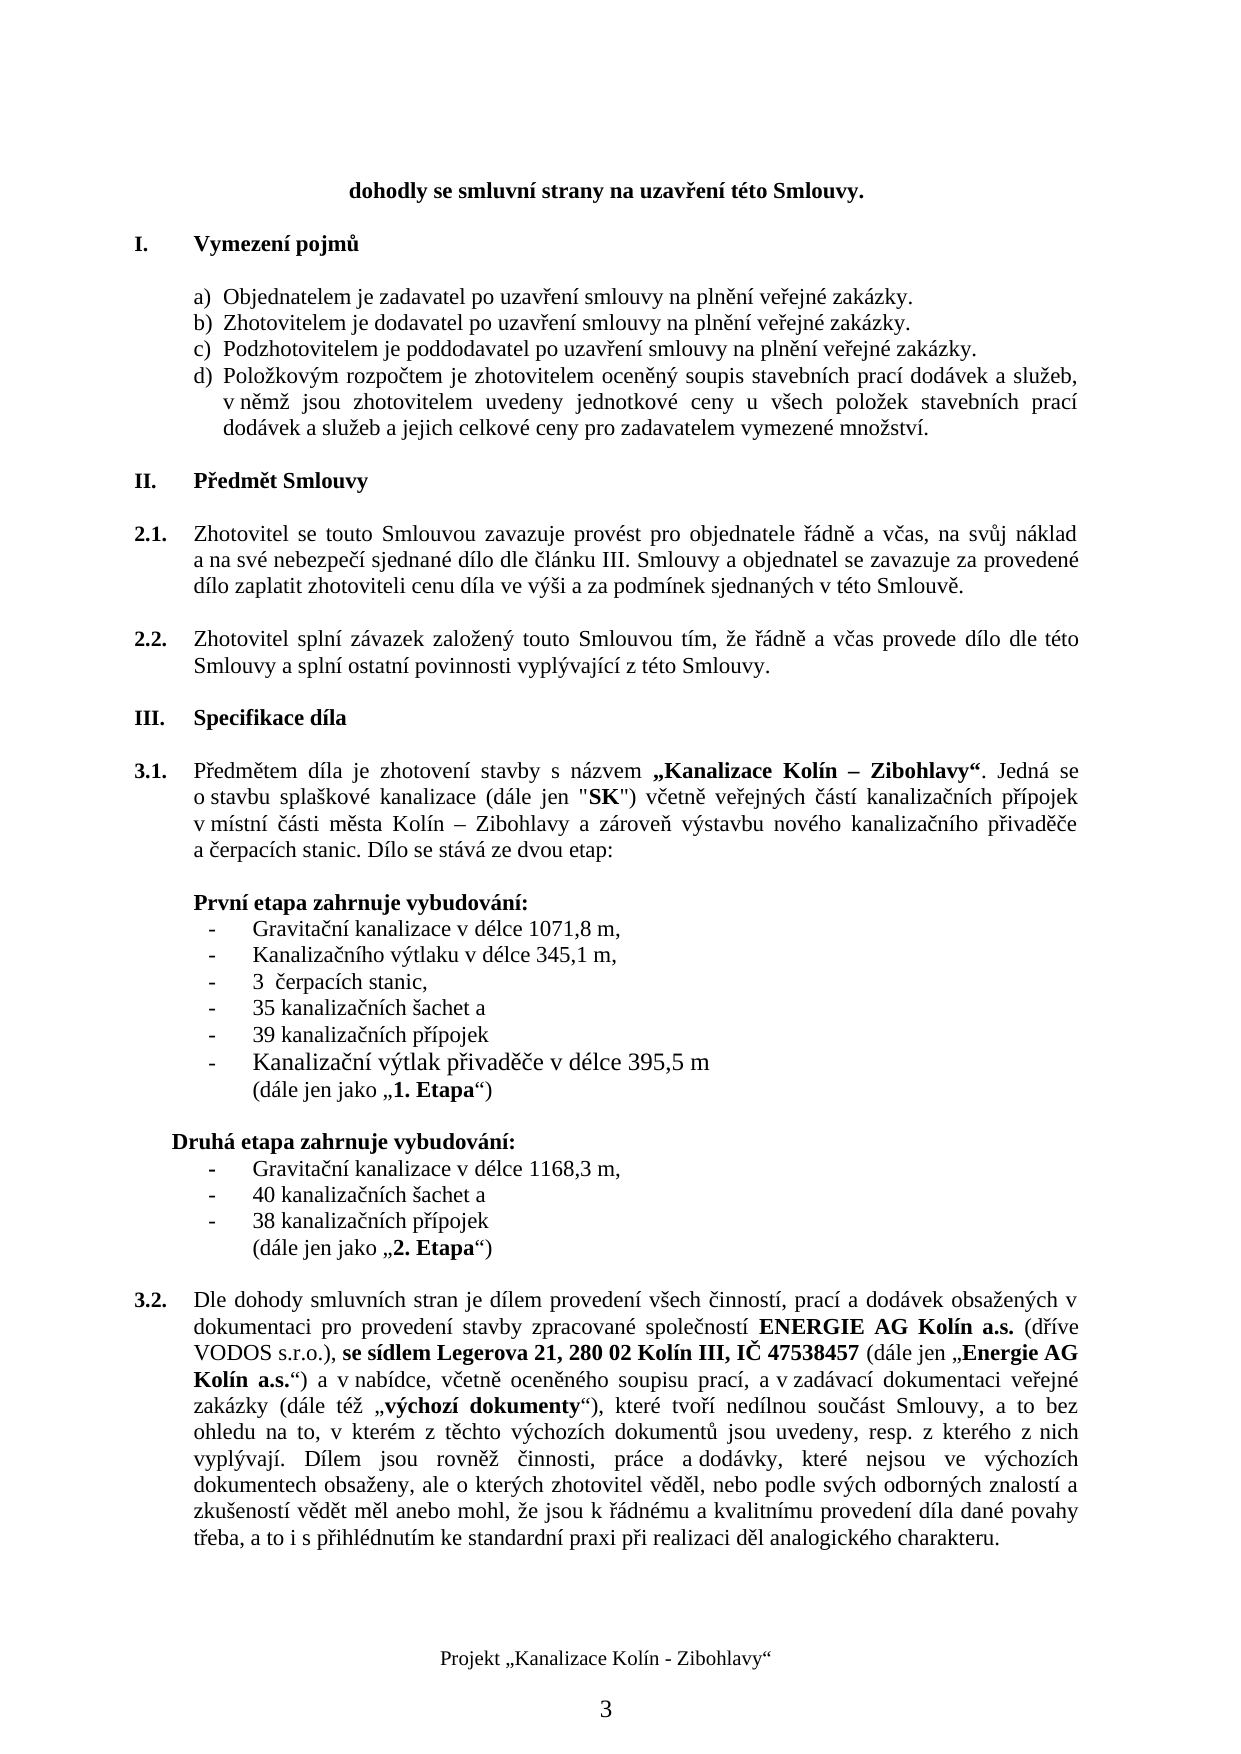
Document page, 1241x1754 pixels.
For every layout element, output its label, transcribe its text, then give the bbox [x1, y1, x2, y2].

list První etapa zahrnuje vybudování: [164, 889, 1077, 915]
list 38 kanalizačních přípojek [208, 1207, 1077, 1234]
list 39 kanalizačních přípojek [208, 1021, 1077, 1047]
list Dle dohody smluvních stran je dílem provedení všech činností, prací a dodávek obsažených v dokumentaci pro provedení stavby zpracované společností ENERGIE AG Kolín a.s. (dříve VODOS s.r.o.), se sídlem Legerova 21, 280 02 Kolín III, IČ 47538457 (dále jen „Energie AG Kolín a.s.“) a v nabídce, včetně oceněného soupisu prací, a v zadávací dokumentaci veřejné zakázky (dále též „výchozí dokumenty“), které tvoří nedílnou součást Smlouvy, a to bez ohledu na to, v kterém z těchto výchozích dokumentů jsou uvedeny, resp. z kterého z nich vyplývají. Dílem jsou rovněž činnosti, práce a dodávky, které nejsou ve výchozích dokumentech obsaženy, ale o kterých zhotovitel věděl, nebo podle svých odborných znalostí a zkušeností vědět měl anebo mohl, že jsou k řádnému a kvalitnímu provedení díla dané povahy třeba, a to i s přihlédnutím ke standardní praxi při realizaci děl analogického charakteru. [134, 1287, 1079, 1550]
text b) Zhotovitelem je dodavatel po uzavření smlouvy na plnění veřejné zakázky. [193, 309, 1079, 335]
list (dále jen jako „2. Etapa“) [209, 1234, 1077, 1260]
list 40 kanalizačních šachet a [208, 1181, 1077, 1207]
text Druhá etapa zahrnuje vybudování: [172, 1128, 1077, 1155]
list Zhotovitel se touto Smlouvou zavazuje provést pro objednatele řádně a včas, na svůj náklad a na své nebezpečí sjednané dílo dle článku III. Smlouvy a objednatel se zavazuje za provedené dílo zaplatit zhotoviteli cenu díla ve výši a za podmínek sjednaných v této Smlouvě. [134, 520, 1079, 599]
text d) Položkovým rozpočtem je zhotovitelem oceněný soupis stavebních prací dodávek a služeb, v němž jsou zhotovitelem uvedeny jednotkové ceny u všech položek stavebních prací dodávek a služeb a jejich celkové ceny pro zadavatelem vymezené množství. [193, 362, 1079, 441]
list Zhotovitel splní závazek založený touto Smlouvou tím, že řádně a včas provede dílo dle této Smlouvy a splní ostatní povinnosti vyplývající z této Smlouvy. [134, 625, 1079, 678]
list 3 čerpacích stanic, [208, 968, 1077, 994]
list Gravitační kanalizace v délce 1168,3 m, [208, 1155, 1077, 1181]
list Kanalizačního výtlaku v délce 345,1 m, [208, 942, 1077, 968]
list Kanalizační výtlak přivaděče v délce 395,5 m [208, 1047, 1077, 1076]
list Vymezení pojmů [134, 230, 1079, 256]
list Gravitační kanalizace v délce 1071,8 m, [208, 915, 1077, 942]
list 35 kanalizačních šachet a [208, 994, 1077, 1021]
text a) Objednatelem je zadavatel po uzavření smlouvy na plnění veřejné zakázky. [193, 283, 1079, 309]
list (dále jen jako „1. Etapa“) [209, 1076, 1077, 1102]
list Specifikace díla [134, 704, 1079, 731]
list Předmětem díla je zhotovení stavby s názvem „Kanalizace Kolín – Zibohlavy“. Jedná se o stavbu splaškové kanalizace (dále jen "SK") včetně veřejných částí kanalizačních přípojek v místní části města Kolín – Zibohlavy a zároveň výstavbu nového kanalizačního přivaděče a čerpacích stanic. Dílo se stává ze dvou etap: [134, 757, 1079, 862]
list Předmět Smlouvy [134, 467, 1079, 493]
text dohodly se smluvní strany na uzavření této Smlouvy. [134, 177, 1079, 204]
text c) Podzhotovitelem je poddodavatel po uzavření smlouvy na plnění veřejné zakázky. [193, 335, 1079, 362]
